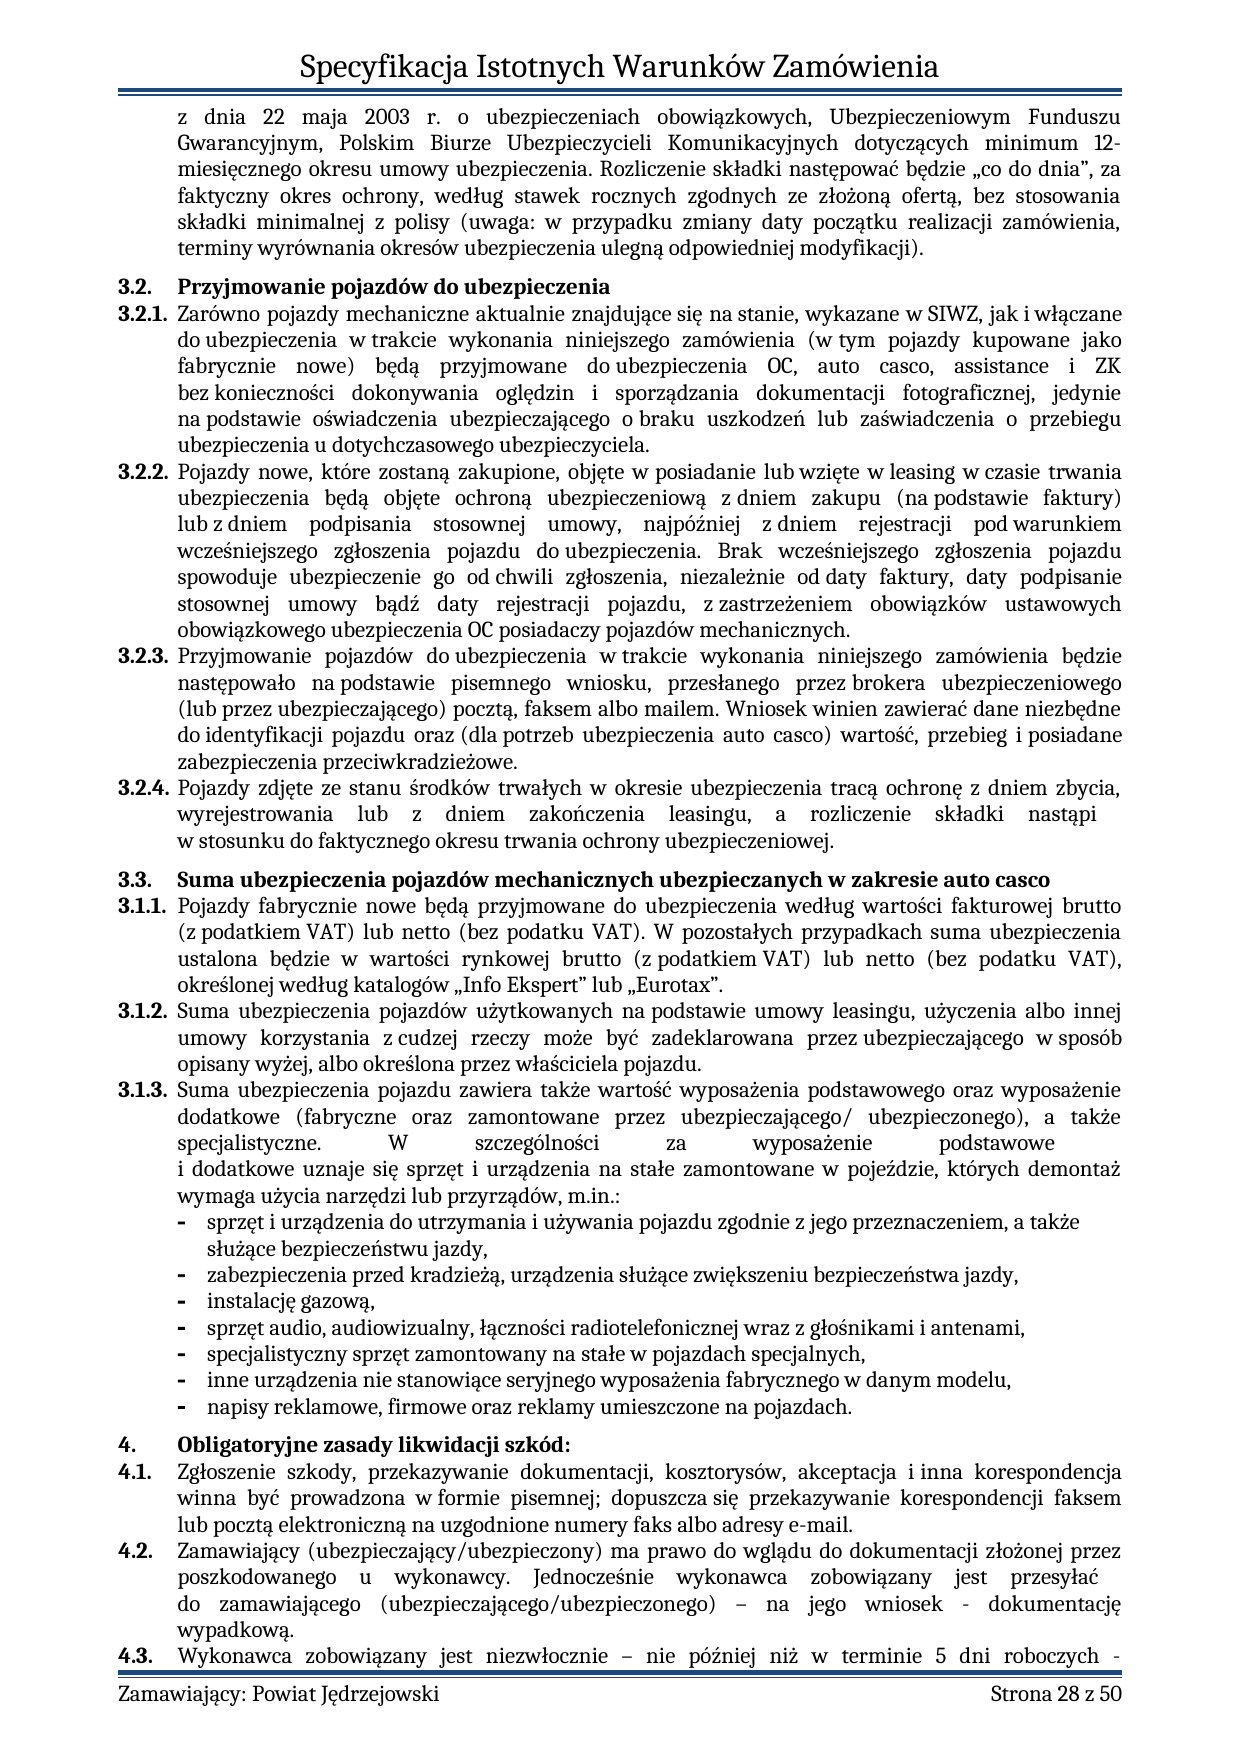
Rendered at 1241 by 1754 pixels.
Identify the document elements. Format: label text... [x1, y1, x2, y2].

list napisy reklamowe, firmowe oraz reklamy umieszczone na pojazdach. [177, 1393, 1122, 1420]
list Suma ubezpieczenia pojazdów użytkowanych na podstawie umowy leasingu, użyczenia albo innej umowy korzystania z cudzej rzeczy może być zadeklarowana przez ubezpieczającego w sposób opisany wyżej, albo określona przez właściciela pojazdu. [118, 998, 1122, 1077]
list sprzęt i urządzenia do utrzymania i używania pojazdu zgodnie z jego przeznaczeniem, a także służące bezpieczeństwu jazdy, [177, 1209, 1122, 1262]
list Pojazdy nowe, które zostaną zakupione, objęte w posiadanie lub wzięte w leasing w czasie trwania ubezpieczenia będą objęte ochroną ubezpieczeniową z dniem zakupu (na podstawie faktury) lub z dniem podpisania stosownej umowy, najpóźniej z dniem rejestracji pod warunkiem wcześniejszego zgłoszenia pojazdu do ubezpieczenia. Brak wcześniejszego zgłoszenia pojazdu spowoduje ubezpieczenie go od chwili zgłoszenia, niezależnie od daty faktury, daty podpisanie stosownej umowy bądź daty rejestracji pojazdu, z zastrzeżeniem obowiązków ustawowych obowiązkowego ubezpieczenia OC posiadaczy pojazdów mechanicznych. [118, 458, 1122, 643]
list Zgłoszenie szkody, przekazywanie dokumentacji, kosztorysów, akceptacja i inna korespondencja winna być prowadzona w formie pisemnej; dopuszcza się przekazywanie korespondencji faksem lub pocztą elektroniczną na uzgodnione numery faks albo adresy e-mail. [118, 1459, 1122, 1538]
list Pojazdy zdjęte ze stanu środków trwałych w okresie ubezpieczenia tracą ochronę z dniem zbycia, wyrejestrowania lub z dniem zakończenia leasingu, a rozliczenie składki nastąpi w stosunku do faktycznego okresu trwania ochrony ubezpieczeniowej. [118, 775, 1122, 854]
list Suma ubezpieczenia pojazdów mechanicznych ubezpieczanych w zakresie auto casco [118, 866, 1122, 893]
list zabezpieczenia przed kradzieżą, urządzenia służące zwiększeniu bezpieczeństwa jazdy, [177, 1262, 1122, 1288]
list Pojazdy fabrycznie nowe będą przyjmowane do ubezpieczenia według wartości fakturowej brutto (z podatkiem VAT) lub netto (bez podatku VAT). W pozostałych przypadkach suma ubezpieczenia ustalona będzie w wartości rynkowej brutto (z podatkiem VAT) lub netto (bez podatku VAT), określonej według katalogów „Info Ekspert” lub „Eurotax”. [118, 893, 1122, 998]
list Zamawiający (ubezpieczający/ubezpieczony) ma prawo do wglądu do dokumentacji złożonej przez poszkodowanego u wykonawcy. Jednocześnie wykonawca zobowiązany jest przesyłać do zamawiającego (ubezpieczającego/ubezpieczonego) – na jego wniosek - dokumentację wypadkową. [118, 1538, 1122, 1643]
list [118, 103, 1122, 262]
list inne urządzenia nie stanowiące seryjnego wyposażenia fabrycznego w danym modelu, [177, 1367, 1122, 1393]
list sprzęt audio, audiowizualny, łączności radiotelefonicznej wraz z głośnikami i antenami, [177, 1314, 1122, 1341]
list Suma ubezpieczenia pojazdu zawiera także wartość wyposażenia podstawowego oraz wyposażenie dodatkowe (fabryczne oraz zamontowane przez ubezpieczającego/ ubezpieczonego), a także specjalistyczne. W szczególności za wyposażenie podstawowe i dodatkowe uznaje się sprzęt i urządzenia na stałe zamontowane w pojeździe, których demontaż wymaga użycia narzędzi lub przyrządów, m.in.: [118, 1077, 1122, 1209]
list Przyjmowanie pojazdów do ubezpieczenia [118, 274, 1122, 300]
list instalację gazową, [177, 1288, 1122, 1314]
list specjalistyczny sprzęt zamontowany na stałe w pojazdach specjalnych, [177, 1341, 1122, 1367]
list Przyjmowanie pojazdów do ubezpieczenia w trakcie wykonania niniejszego zamówienia będzie następowało na podstawie pisemnego wniosku, przesłanego przez brokera ubezpieczeniowego (lub przez ubezpieczającego) pocztą, faksem albo mailem. Wniosek winien zawierać dane niezbędne do identyfikacji pojazdu oraz (dla potrzeb ubezpieczenia auto casco) wartość, przebieg i posiadane zabezpieczenia przeciwkradzieżowe. [118, 643, 1122, 775]
list Zarówno pojazdy mechaniczne aktualnie znajdujące się na stanie, wykazane w SIWZ, jak i włączane do ubezpieczenia w trakcie wykonania niniejszego zamówienia (w tym pojazdy kupowane jako fabrycznie nowe) będą przyjmowane do ubezpieczenia OC, auto casco, assistance i ZK bez konieczności dokonywania oględzin i sporządzania dokumentacji fotograficznej, jedynie na podstawie oświadczenia ubezpieczającego o braku uszkodzeń lub zaświadczenia o przebiegu ubezpieczenia u dotychczasowego ubezpieczyciela. [118, 300, 1122, 458]
list Obligatoryjne zasady likwidacji szkód: [118, 1432, 1122, 1459]
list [118, 1643, 1122, 1669]
